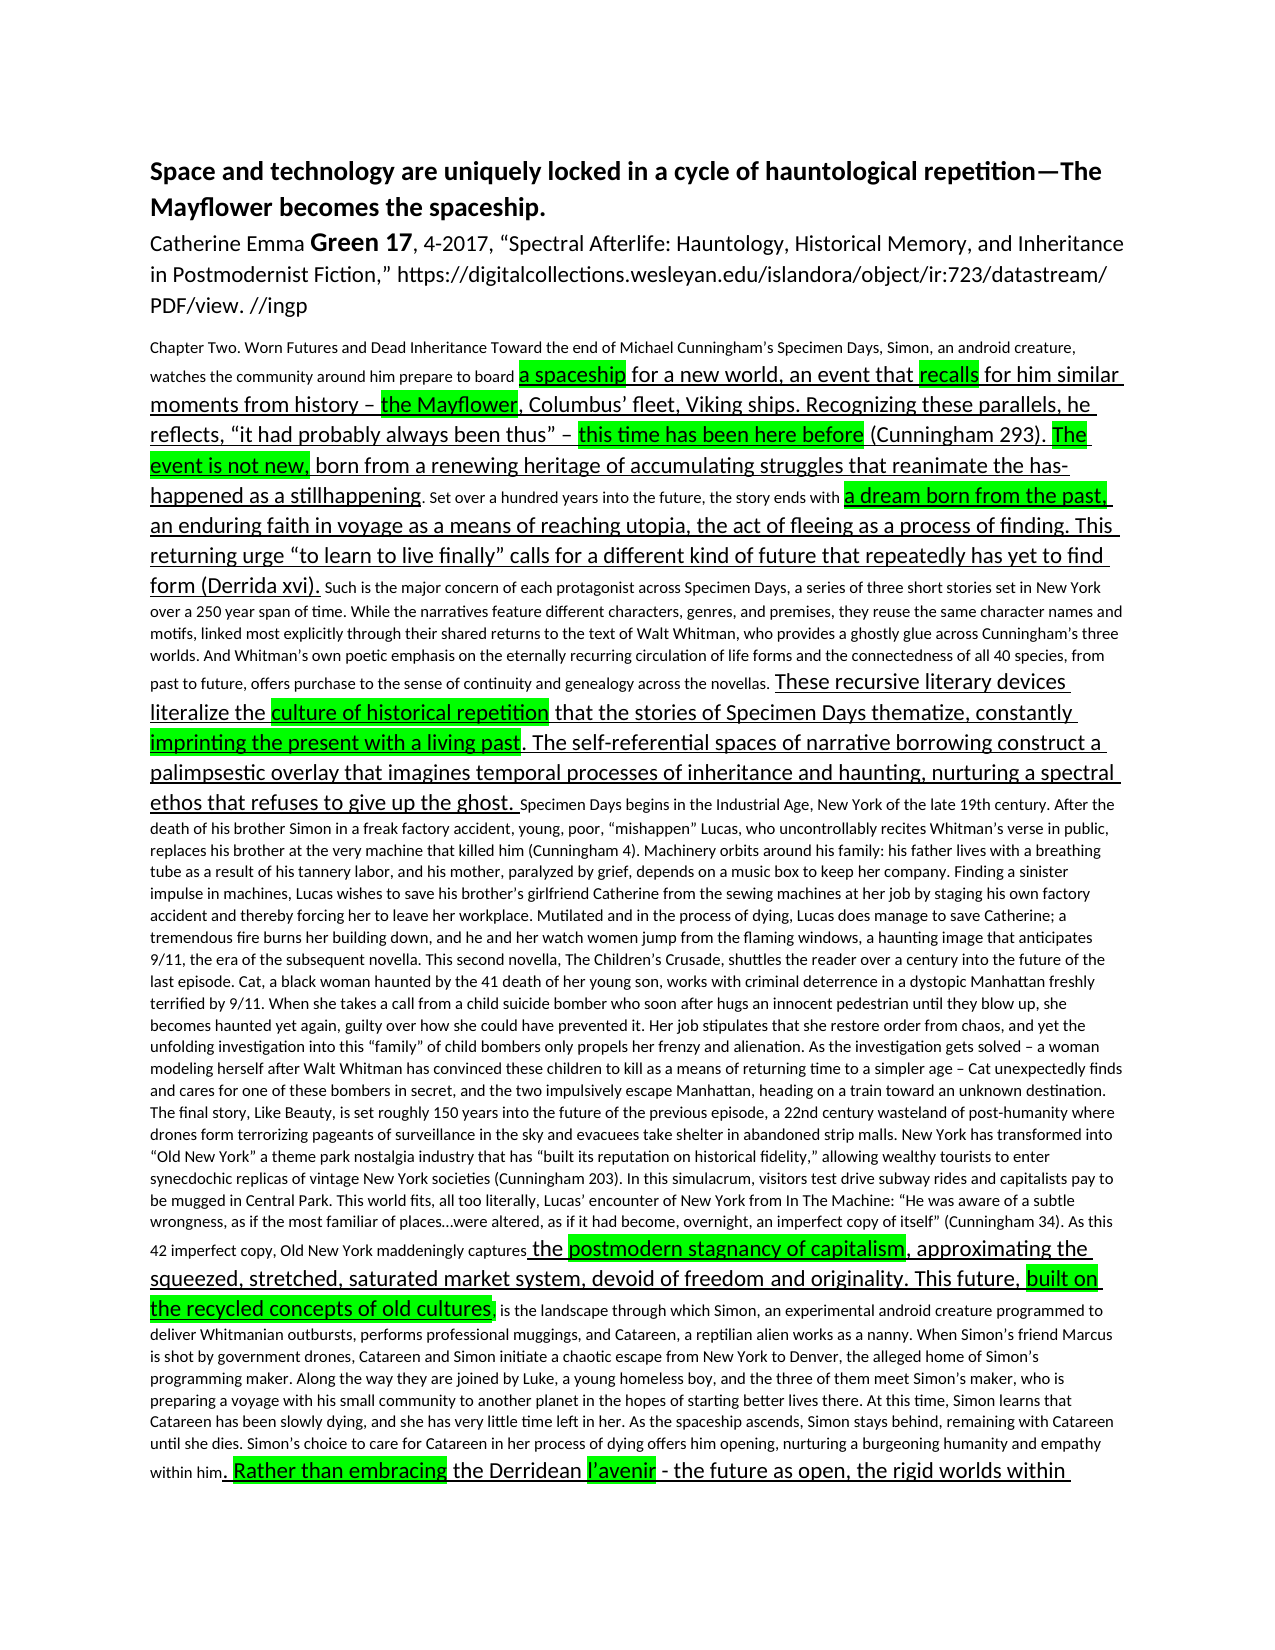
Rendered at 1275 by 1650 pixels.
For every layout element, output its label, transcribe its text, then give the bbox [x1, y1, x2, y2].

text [150, 338, 1125, 1484]
subtitle Space and technology are uniquely locked in a cycle of hauntological repetition—The Mayflower becomes the spaceship. [150, 154, 1125, 223]
text Catherine Emma Green 17, 4-2017, “Spectral Afterlife: Hauntology, Historical Memory, and Inheritance in Postmodernist Fiction,” https://digitalcollections.wesleyan.edu/islandora/object/ir:723/datastream/PDF/view. //ingp [150, 225, 1125, 319]
